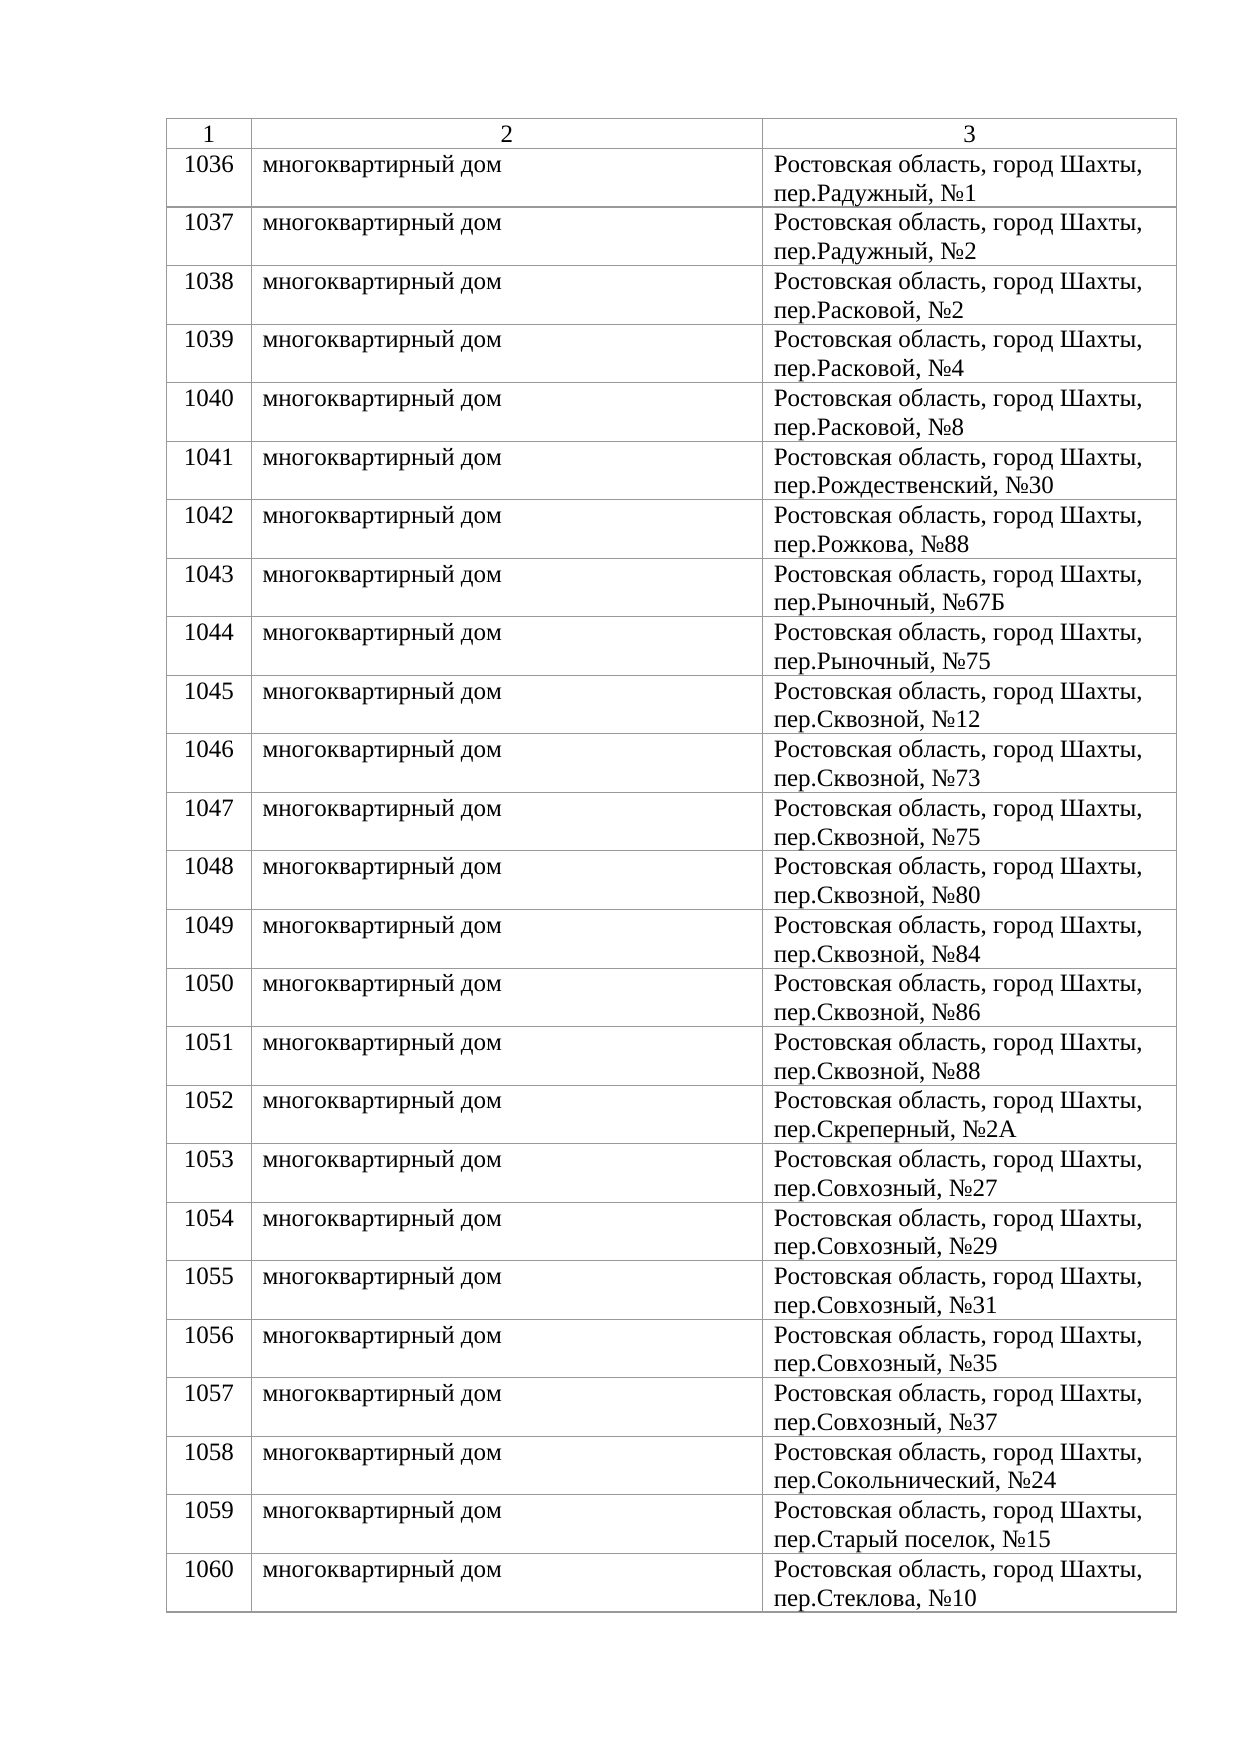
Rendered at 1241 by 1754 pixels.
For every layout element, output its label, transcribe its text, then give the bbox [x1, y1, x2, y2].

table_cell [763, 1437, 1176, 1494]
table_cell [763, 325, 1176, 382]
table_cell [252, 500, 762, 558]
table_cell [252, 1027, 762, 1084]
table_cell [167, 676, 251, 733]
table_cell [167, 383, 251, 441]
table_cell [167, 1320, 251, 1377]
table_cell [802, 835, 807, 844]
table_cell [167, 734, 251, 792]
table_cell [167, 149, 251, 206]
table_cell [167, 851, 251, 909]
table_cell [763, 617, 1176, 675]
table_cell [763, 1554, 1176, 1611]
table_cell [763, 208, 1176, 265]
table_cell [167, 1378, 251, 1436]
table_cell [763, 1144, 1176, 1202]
table_header 2 [252, 119, 762, 148]
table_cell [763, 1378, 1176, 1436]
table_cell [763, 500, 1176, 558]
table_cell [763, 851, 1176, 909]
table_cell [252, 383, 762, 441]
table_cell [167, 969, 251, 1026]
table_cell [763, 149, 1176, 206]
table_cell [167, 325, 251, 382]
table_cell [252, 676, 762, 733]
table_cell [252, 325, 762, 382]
table_header 1 [167, 119, 251, 148]
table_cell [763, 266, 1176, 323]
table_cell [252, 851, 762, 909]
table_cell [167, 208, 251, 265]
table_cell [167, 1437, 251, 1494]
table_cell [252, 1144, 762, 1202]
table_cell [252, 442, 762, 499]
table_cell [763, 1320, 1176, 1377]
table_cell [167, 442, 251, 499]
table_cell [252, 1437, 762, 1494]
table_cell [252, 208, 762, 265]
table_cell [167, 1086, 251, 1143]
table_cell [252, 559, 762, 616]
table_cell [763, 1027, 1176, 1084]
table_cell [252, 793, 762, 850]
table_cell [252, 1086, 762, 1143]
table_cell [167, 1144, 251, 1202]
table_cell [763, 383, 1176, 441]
table_header 3 [763, 119, 1176, 148]
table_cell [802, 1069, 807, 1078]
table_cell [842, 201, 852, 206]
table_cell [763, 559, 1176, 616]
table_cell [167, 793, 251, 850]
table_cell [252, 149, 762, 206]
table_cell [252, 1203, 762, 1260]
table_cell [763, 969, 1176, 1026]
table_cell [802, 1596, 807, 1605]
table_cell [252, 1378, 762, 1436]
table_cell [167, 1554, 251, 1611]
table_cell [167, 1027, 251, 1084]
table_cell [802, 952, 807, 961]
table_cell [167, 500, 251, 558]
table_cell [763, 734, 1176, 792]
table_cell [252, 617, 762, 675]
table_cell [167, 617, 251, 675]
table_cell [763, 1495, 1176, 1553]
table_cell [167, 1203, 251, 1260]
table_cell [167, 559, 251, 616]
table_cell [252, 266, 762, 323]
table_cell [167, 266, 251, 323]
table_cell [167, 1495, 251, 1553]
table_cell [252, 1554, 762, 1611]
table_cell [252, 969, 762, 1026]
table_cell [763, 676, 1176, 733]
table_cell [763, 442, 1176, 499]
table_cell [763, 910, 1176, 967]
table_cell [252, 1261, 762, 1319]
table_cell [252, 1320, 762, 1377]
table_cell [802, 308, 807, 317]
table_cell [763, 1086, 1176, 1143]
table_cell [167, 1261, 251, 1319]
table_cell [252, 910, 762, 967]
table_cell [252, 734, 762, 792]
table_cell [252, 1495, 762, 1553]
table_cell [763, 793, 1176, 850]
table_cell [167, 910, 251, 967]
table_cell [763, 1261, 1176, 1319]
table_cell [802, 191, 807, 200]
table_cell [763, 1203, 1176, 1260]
